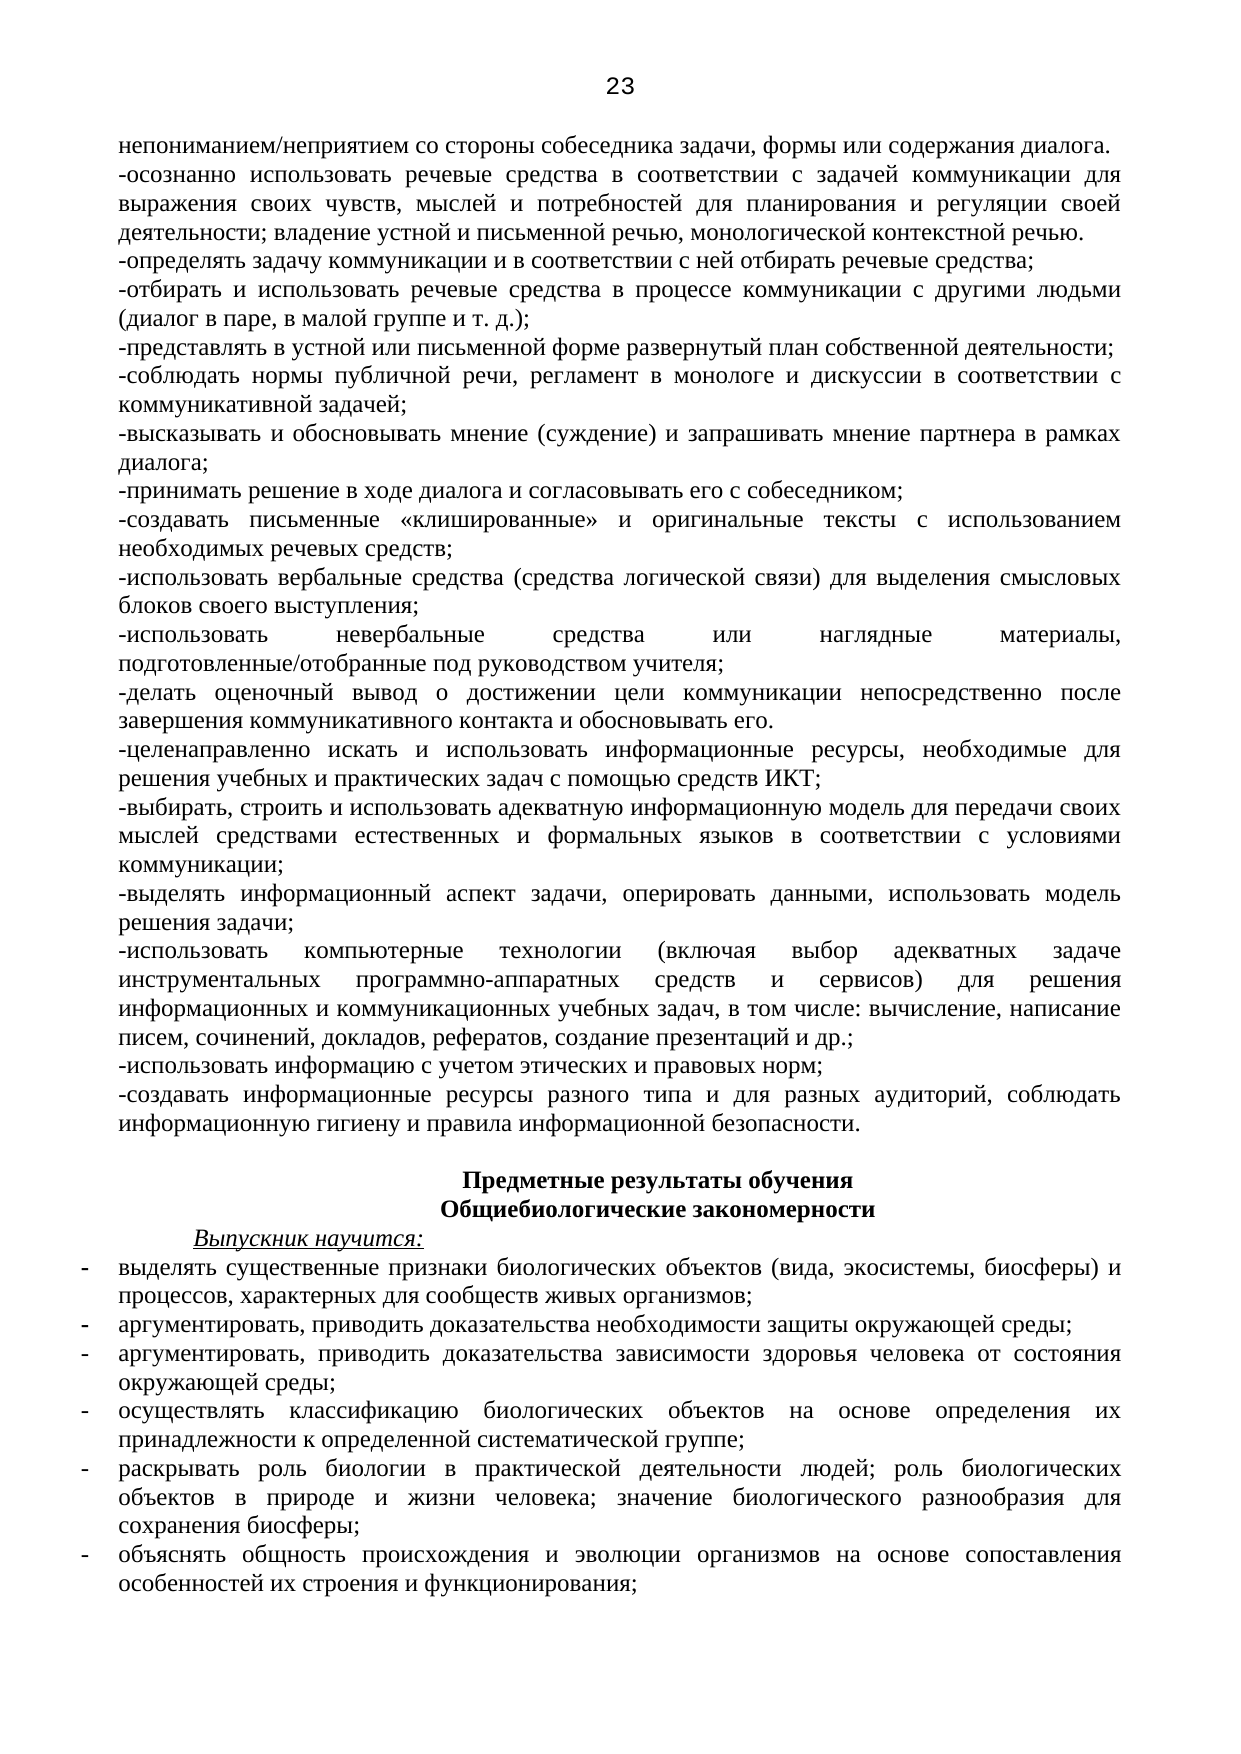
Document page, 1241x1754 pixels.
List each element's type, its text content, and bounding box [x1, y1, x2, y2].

list осуществлять классификацию биологических объектов на основе определения их принадлежности к определенной систематической группе; [81, 1396, 1122, 1453]
text -использовать компьютерные технологии (включая выбор адекватных задаче инструментальных программно-аппаратных средств и сервисов) для решения информационных и коммуникационных учебных задач, в том числе: вычисление, написание писем, сочинений, докладов, рефератов, создание презентаций и др.; [118, 936, 1122, 1051]
text -использовать вербальные средства (средства логической связи) для выделения смысловых блоков своего выступления; [118, 562, 1122, 619]
text Предметные результаты обучения [193, 1166, 1122, 1194]
list аргументировать, приводить доказательства необходимости защиты окружающей среды; [81, 1309, 1122, 1338]
text -определять задачу коммуникации и в соответствии с ней отбирать речевые средства; [118, 246, 1122, 274]
text -выбирать, строить и использовать адекватную информационную модель для передачи своих мыслей средствами естественных и формальных языков в соответствии с условиями коммуникации; [118, 792, 1122, 878]
text -соблюдать нормы публичной речи, регламент в монологе и дискуссии в соответствии с коммуникативной задачей; [118, 361, 1122, 418]
list раскрывать роль биологии в практической деятельности людей; роль биологических объектов в природе и жизни человека; значение биологического разнообразия для сохранения биосферы; [81, 1453, 1122, 1539]
text -выделять информационный аспект задачи, оперировать данными, использовать модель решения задачи; [118, 878, 1122, 936]
text -целенаправленно искать и использовать информационные ресурсы, необходимые для решения учебных и практических задач с помощью средств ИКТ; [118, 734, 1122, 792]
text -представлять в устной или письменной форме развернутый план собственной деятельности; [118, 332, 1122, 361]
text -высказывать и обосновывать мнение (суждение) и запрашивать мнение партнера в рамках диалога; [118, 418, 1122, 476]
text -использовать информацию с учетом этических и правовых норм; [118, 1051, 1122, 1079]
list объяснять общность происхождения и эволюции организмов на основе сопоставления особенностей их строения и функционирования; [81, 1539, 1122, 1597]
text -создавать письменные «клишированные» и оригинальные тексты с использованием необходимых речевых средств; [118, 504, 1122, 562]
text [118, 131, 1122, 159]
list выделять существенные признаки биологических объектов (вида, экосистемы, биосферы) и процессов, характерных для сообществ живых организмов; [81, 1252, 1122, 1309]
text Выпускник научится: [193, 1223, 1122, 1252]
text Общиебиологические закономерности [193, 1194, 1122, 1223]
text -отбирать и использовать речевые средства в процессе коммуникации с другими людьми (диалог в паре, в малой группе и т. д.); [118, 274, 1122, 332]
list аргументировать, приводить доказательства зависимости здоровья человека от состояния окружающей среды; [81, 1338, 1122, 1396]
text -осознанно использовать речевые средства в соответствии с задачей коммуникации для выражения своих чувств, мыслей и потребностей для планирования и регуляции своей деятельности; владение устной и письменной речью, монологической контекстной речью. [118, 159, 1122, 246]
text -делать оценочный вывод о достижении цели коммуникации непосредственно после завершения коммуникативного контакта и обосновывать его. [118, 677, 1122, 734]
text -использовать невербальные средства или наглядные материалы, подготовленные/отобранные под руководством учителя; [118, 619, 1122, 677]
text -принимать решение в ходе диалога и согласовывать его с собеседником; [118, 476, 1122, 504]
text -создавать информационные ресурсы разного типа и для разных аудиторий, соблюдать информационную гигиену и правила информационной безопасности. [118, 1079, 1122, 1137]
